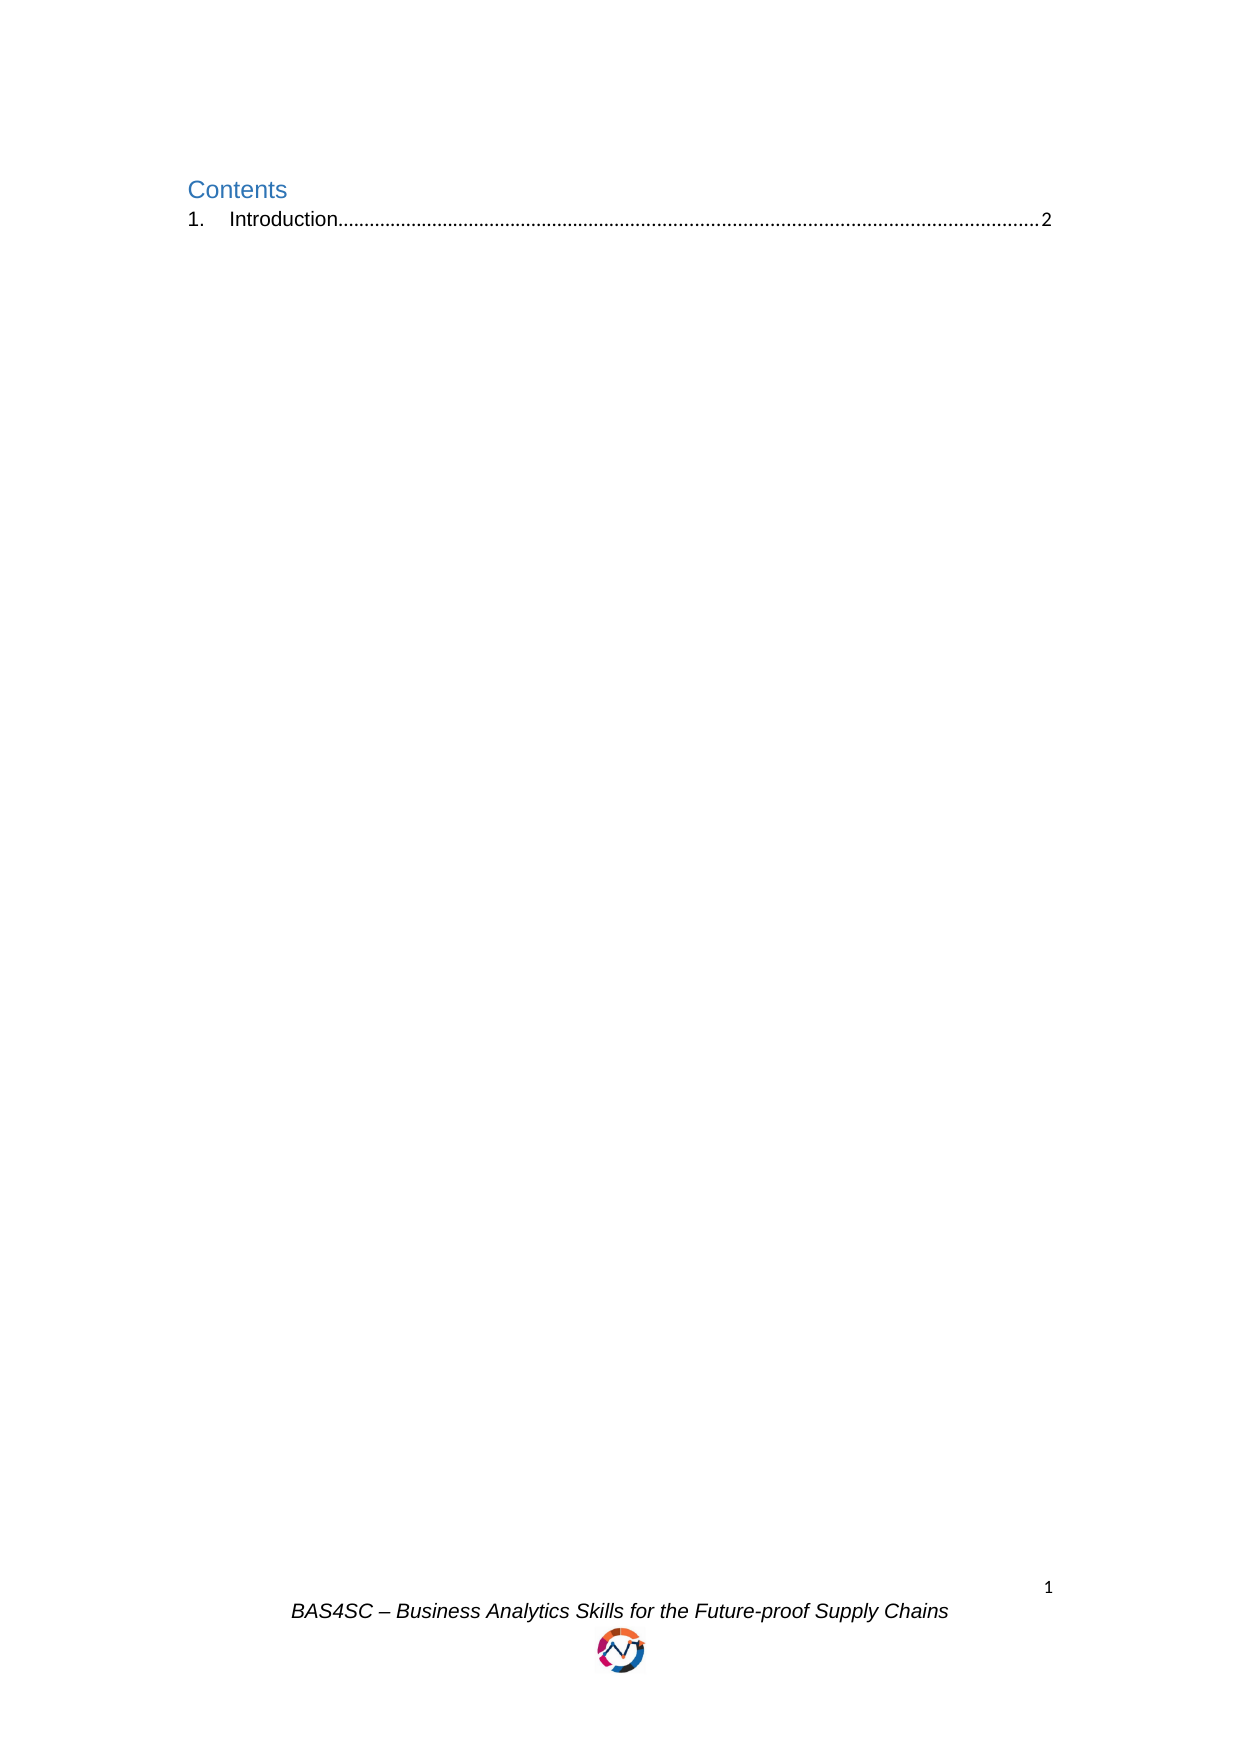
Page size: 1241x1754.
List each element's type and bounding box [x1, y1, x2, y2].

picture [585, 1622, 656, 1679]
